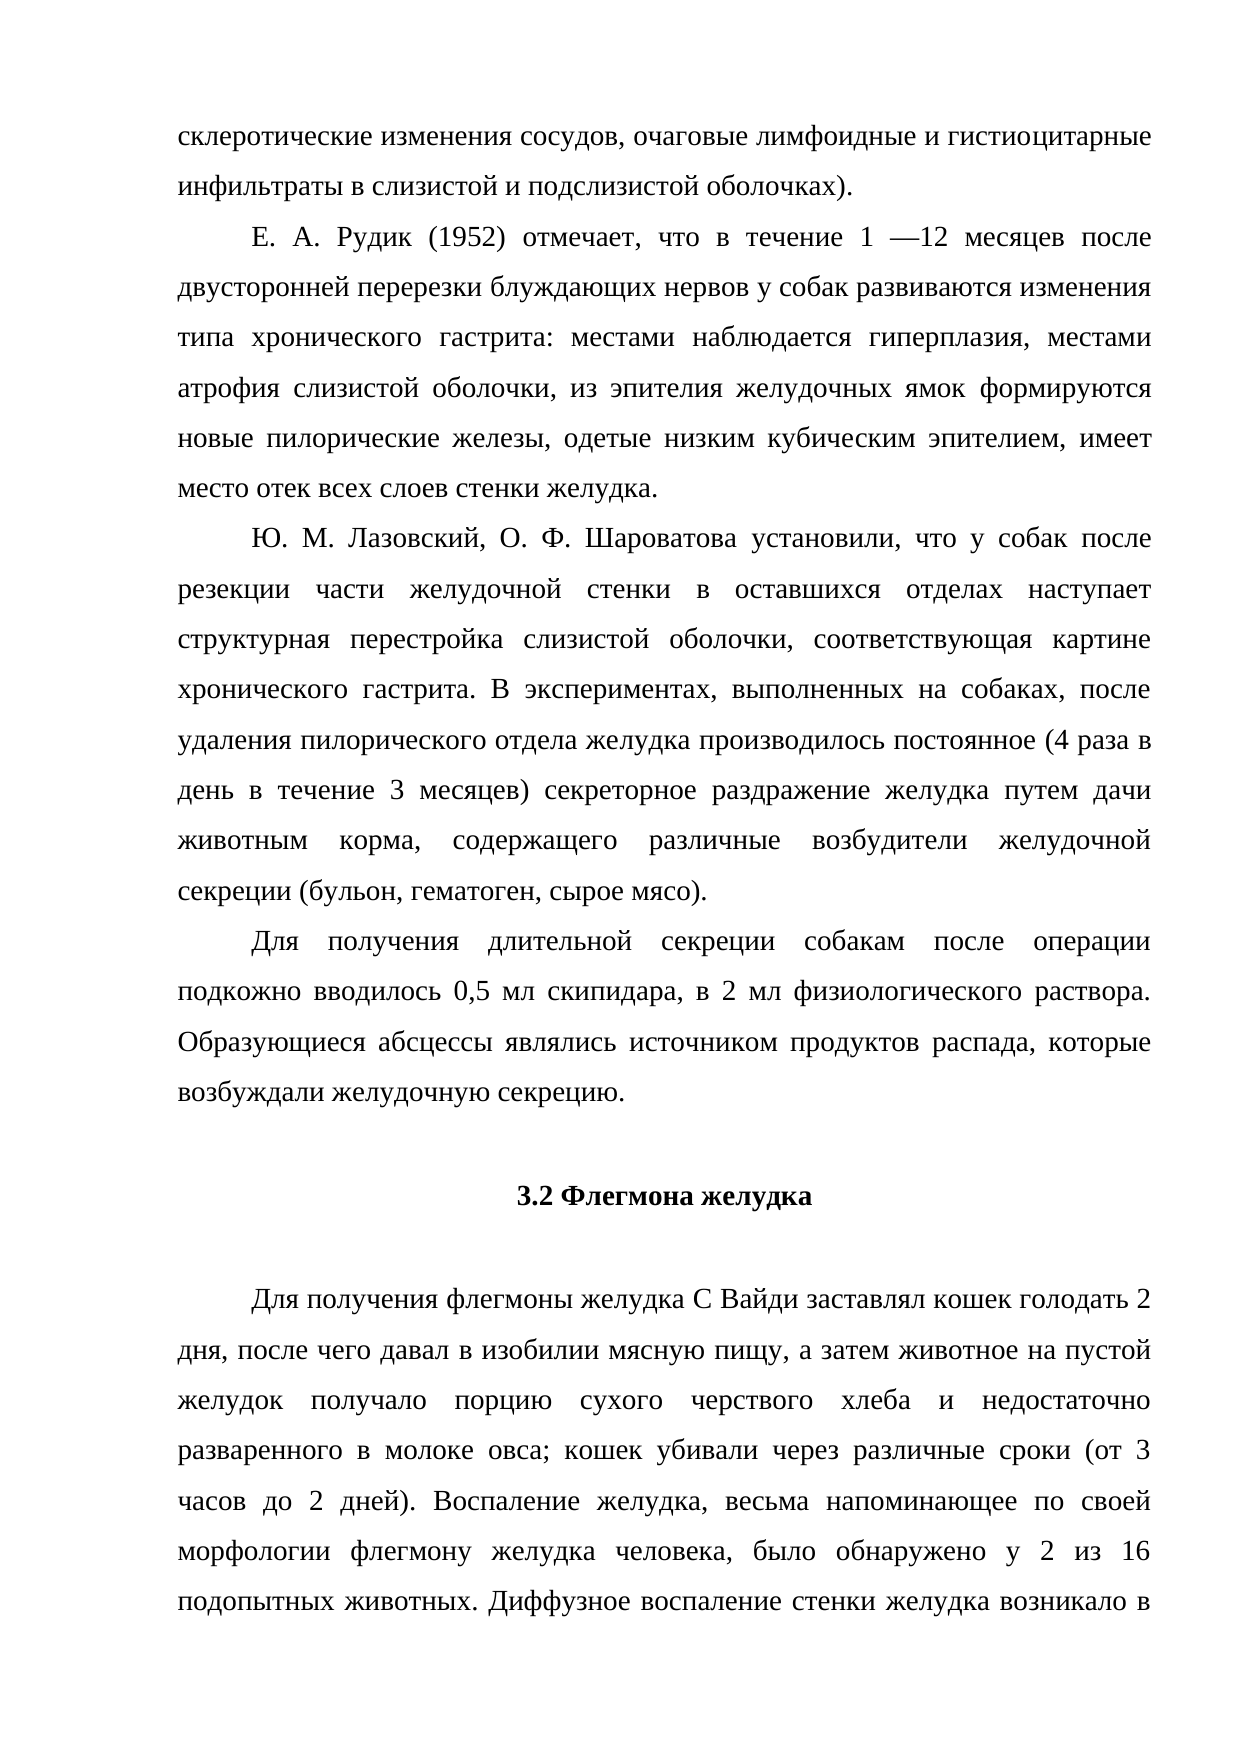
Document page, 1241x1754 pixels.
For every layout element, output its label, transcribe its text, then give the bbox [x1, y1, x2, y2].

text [177, 1282, 1152, 1617]
text 3.2 Флегмона желудка [177, 1178, 1152, 1211]
text Е. А. Рудик (1952) отмечает, что в течение 1 —12 месяцев после двусторонней перерезки блуждающих нервов у собак развиваются изменения типа хронического гастрита: местами наблюдается гиперплазия, местами атрофия слизистой оболочки, из эпителия желудочных ямок формируются новые пилорические железы, одетые низким кубическим эпителием, имеет место отек всех слоев стенки желудка. [177, 219, 1152, 504]
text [177, 118, 1152, 202]
text Для получения длительной секреции собакам после операции подкожно вводилось 0,5 мл скипидара, в 2 мл физиологического раствора. Образующиеся абсцессы являлись источником продуктов распада, которые возбуждали желудочную секрецию. [177, 923, 1152, 1108]
text Ю. М. Лазовский, О. Ф. Шароватова установили, что у собак после резекции части желудочной стенки в оставшихся отделах наступает структурная перестройка слизистой оболочки, соответствующая картине хронического гастрита. В экспериментах, выполненных на собаках, после удаления пилорического отдела желудка производилось постоянное (4 раза в день в течение 3 месяцев) секреторное раздражение желудка путем дачи животным корма, содержащего различные возбудители желудочной секреции (бульон, гематоген, сырое мясо). [177, 521, 1152, 906]
